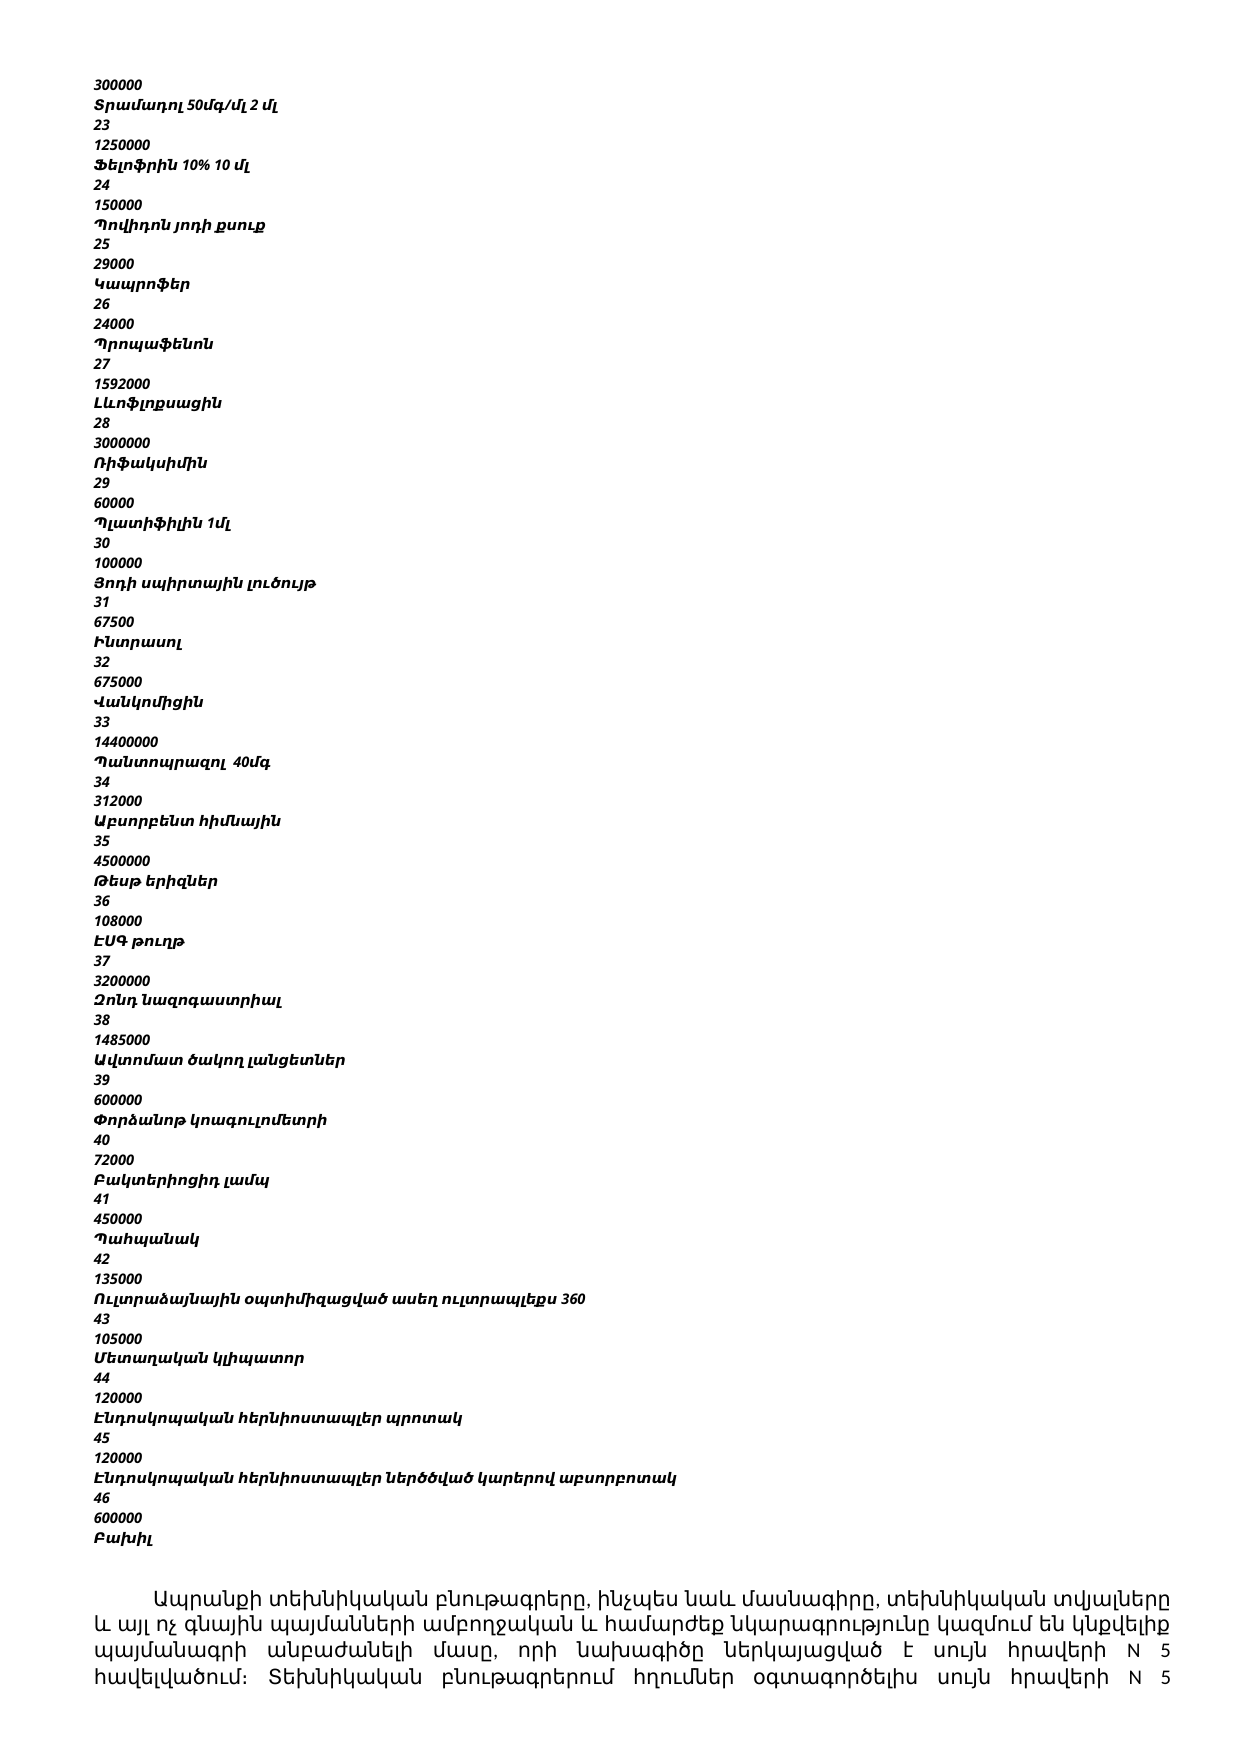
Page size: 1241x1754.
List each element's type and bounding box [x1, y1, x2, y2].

text [94, 1586, 1171, 1691]
